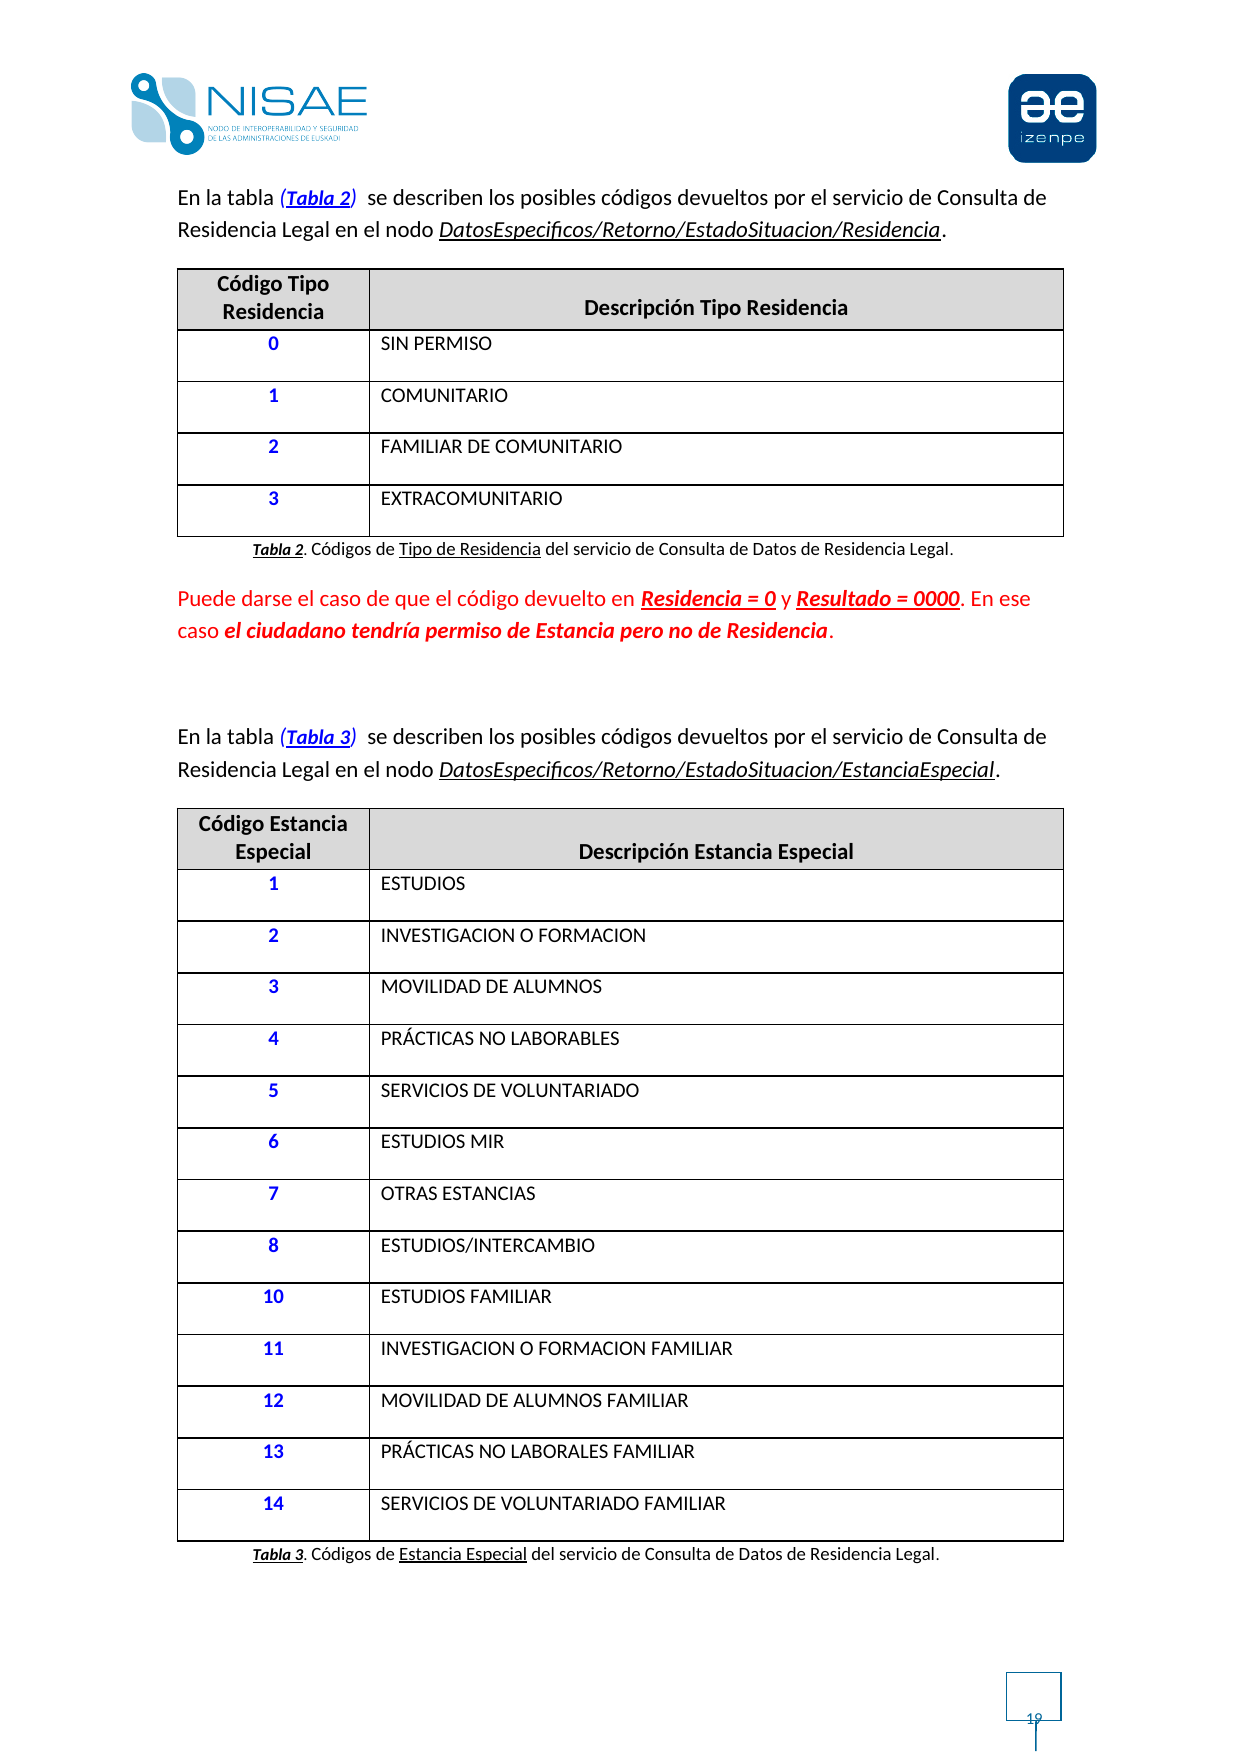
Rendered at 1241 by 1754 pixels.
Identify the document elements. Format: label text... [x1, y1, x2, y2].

picture [1007, 74, 1097, 163]
picture [139, 81, 148, 90]
table_cell PRÁCTICAS NO LABORABLES [370, 1025, 1063, 1075]
table_header Descripción Tipo Residencia [370, 270, 1063, 329]
table_cell 2 [178, 922, 369, 972]
table_cell 11 [178, 1335, 369, 1385]
picture [118, 73, 180, 155]
table_cell 1 [178, 870, 369, 920]
table_cell ESTUDIOS MIR [370, 1129, 1063, 1179]
text En la tabla (Tabla 3) se describen los posibles códigos devueltos por el servicio de Consulta de Residencia Legal en el nodo DatosEspecificos/Retorno/EstadoSituacion/EstanciaEspecial. [177, 722, 1063, 783]
table_cell 1 [178, 382, 369, 432]
table_cell 8 [178, 1232, 369, 1282]
table_cell ESTUDIOS [370, 870, 1063, 920]
picture [181, 131, 193, 143]
table_header Descripción Estancia Especial [370, 809, 1063, 869]
table_cell MOVILIDAD DE ALUMNOS [370, 974, 1063, 1024]
table_cell 3 [178, 974, 369, 1024]
text Tabla 2. Códigos de Tipo de Residencia del servicio de Consulta de Datos de Residencia Legal. [177, 537, 1063, 560]
table_cell 5 [178, 1077, 369, 1127]
table_cell PRÁCTICAS NO LABORALES FAMILIAR [370, 1439, 1063, 1489]
table_cell ESTUDIOS/INTERCAMBIO [370, 1232, 1063, 1282]
table_cell 2 [178, 434, 369, 484]
text En la tabla (Tabla 2) se describen los posibles códigos devueltos por el servicio de Consulta de Residencia Legal en el nodo DatosEspecificos/Retorno/EstadoSituacion/Residencia. [177, 183, 1063, 243]
table_cell INVESTIGACION O FORMACION [370, 922, 1063, 972]
table_cell 14 [178, 1490, 369, 1540]
table_cell OTRAS ESTANCIAS [370, 1180, 1063, 1230]
table_cell ESTUDIOS FAMILIAR [370, 1284, 1063, 1334]
table_cell 6 [178, 1129, 369, 1179]
table_cell SIN PERMISO [370, 331, 1063, 381]
table_cell EXTRACOMUNITARIO [370, 486, 1063, 536]
table_cell INVESTIGACION O FORMACION FAMILIAR [370, 1335, 1063, 1385]
table_cell FAMILIAR DE COMUNITARIO [370, 434, 1063, 484]
table_cell 4 [178, 1025, 369, 1075]
table_cell 7 [178, 1180, 369, 1230]
table_cell SERVICIOS DE VOLUNTARIADO [370, 1077, 1063, 1127]
table_cell MOVILIDAD DE ALUMNOS FAMILIAR [370, 1387, 1063, 1437]
table_cell SERVICIOS DE VOLUNTARIADO FAMILIAR [370, 1490, 1063, 1540]
text Puede darse el caso de que el código devuelto en Residencia = 0 y Resultado = 0000. En ese caso el ciudadano tendría permiso de Estancia pero no de Residencia. [177, 584, 1063, 644]
table_cell 0 [178, 331, 369, 381]
table_cell 3 [178, 486, 369, 536]
text Tabla 3. Códigos de Estancia Especial del servicio de Consulta de Datos de Residencia Legal. [177, 1542, 1063, 1565]
table_cell 12 [178, 1387, 369, 1437]
table_header Código Tipo Residencia [178, 270, 369, 329]
table_cell 10 [178, 1284, 369, 1334]
table_cell COMUNITARIO [370, 382, 1063, 432]
table_header Código Estancia Especial [178, 809, 369, 869]
picture [149, 73, 386, 155]
table_cell 13 [178, 1439, 369, 1489]
